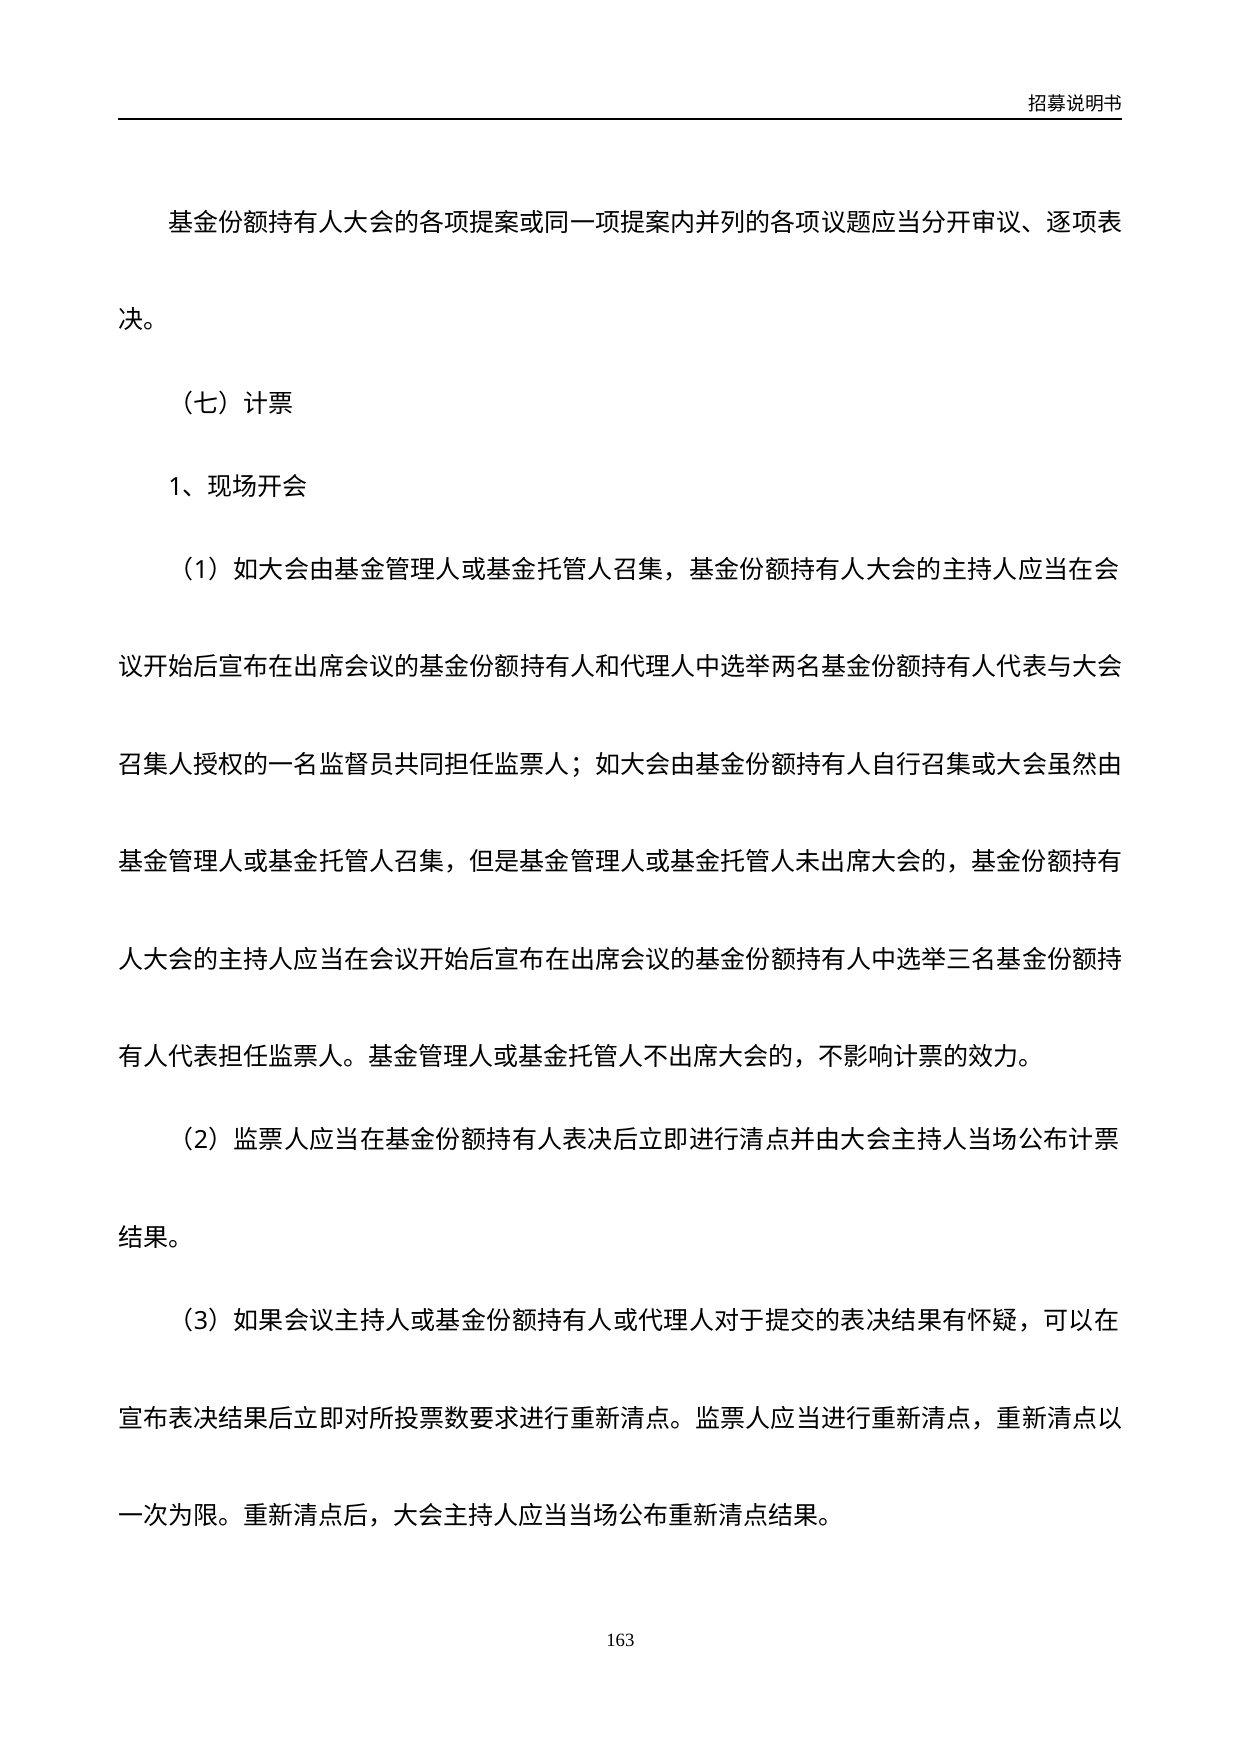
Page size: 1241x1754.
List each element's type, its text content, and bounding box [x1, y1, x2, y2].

text （3）如果会议主持人或基金份额持有人或代理人对于提交的表决结果有怀疑，可以在宣布表决结果后立即对所投票数要求进行重新清点。监票人应当进行重新清点，重新清点以一次为限。重新清点后，大会主持人应当当场公布重新清点结果。 [118, 1286, 1122, 1546]
text （七）计票 [118, 369, 1122, 434]
text （2）监票人应当在基金份额持有人表决后立即进行清点并由大会主持人当场公布计票结果。 [118, 1106, 1122, 1268]
text 基金份额持有人大会的各项提案或同一项提案内并列的各项议题应当分开审议、逐项表决。 [118, 188, 1122, 351]
text 1、现场开会 [118, 452, 1122, 517]
text （1）如大会由基金管理人或基金托管人召集，基金份额持有人大会的主持人应当在会议开始后宣布在出席会议的基金份额持有人和代理人中选举两名基金份额持有人代表与大会召集人授权的一名监督员共同担任监票人；如大会由基金份额持有人自行召集或大会虽然由基金管理人或基金托管人召集，但是基金管理人或基金托管人未出席大会的，基金份额持有人大会的主持人应当在会议开始后宣布在出席会议的基金份额持有人中选举三名基金份额持有人代表担任监票人。基金管理人或基金托管人不出席大会的，不影响计票的效力。 [118, 535, 1122, 1087]
